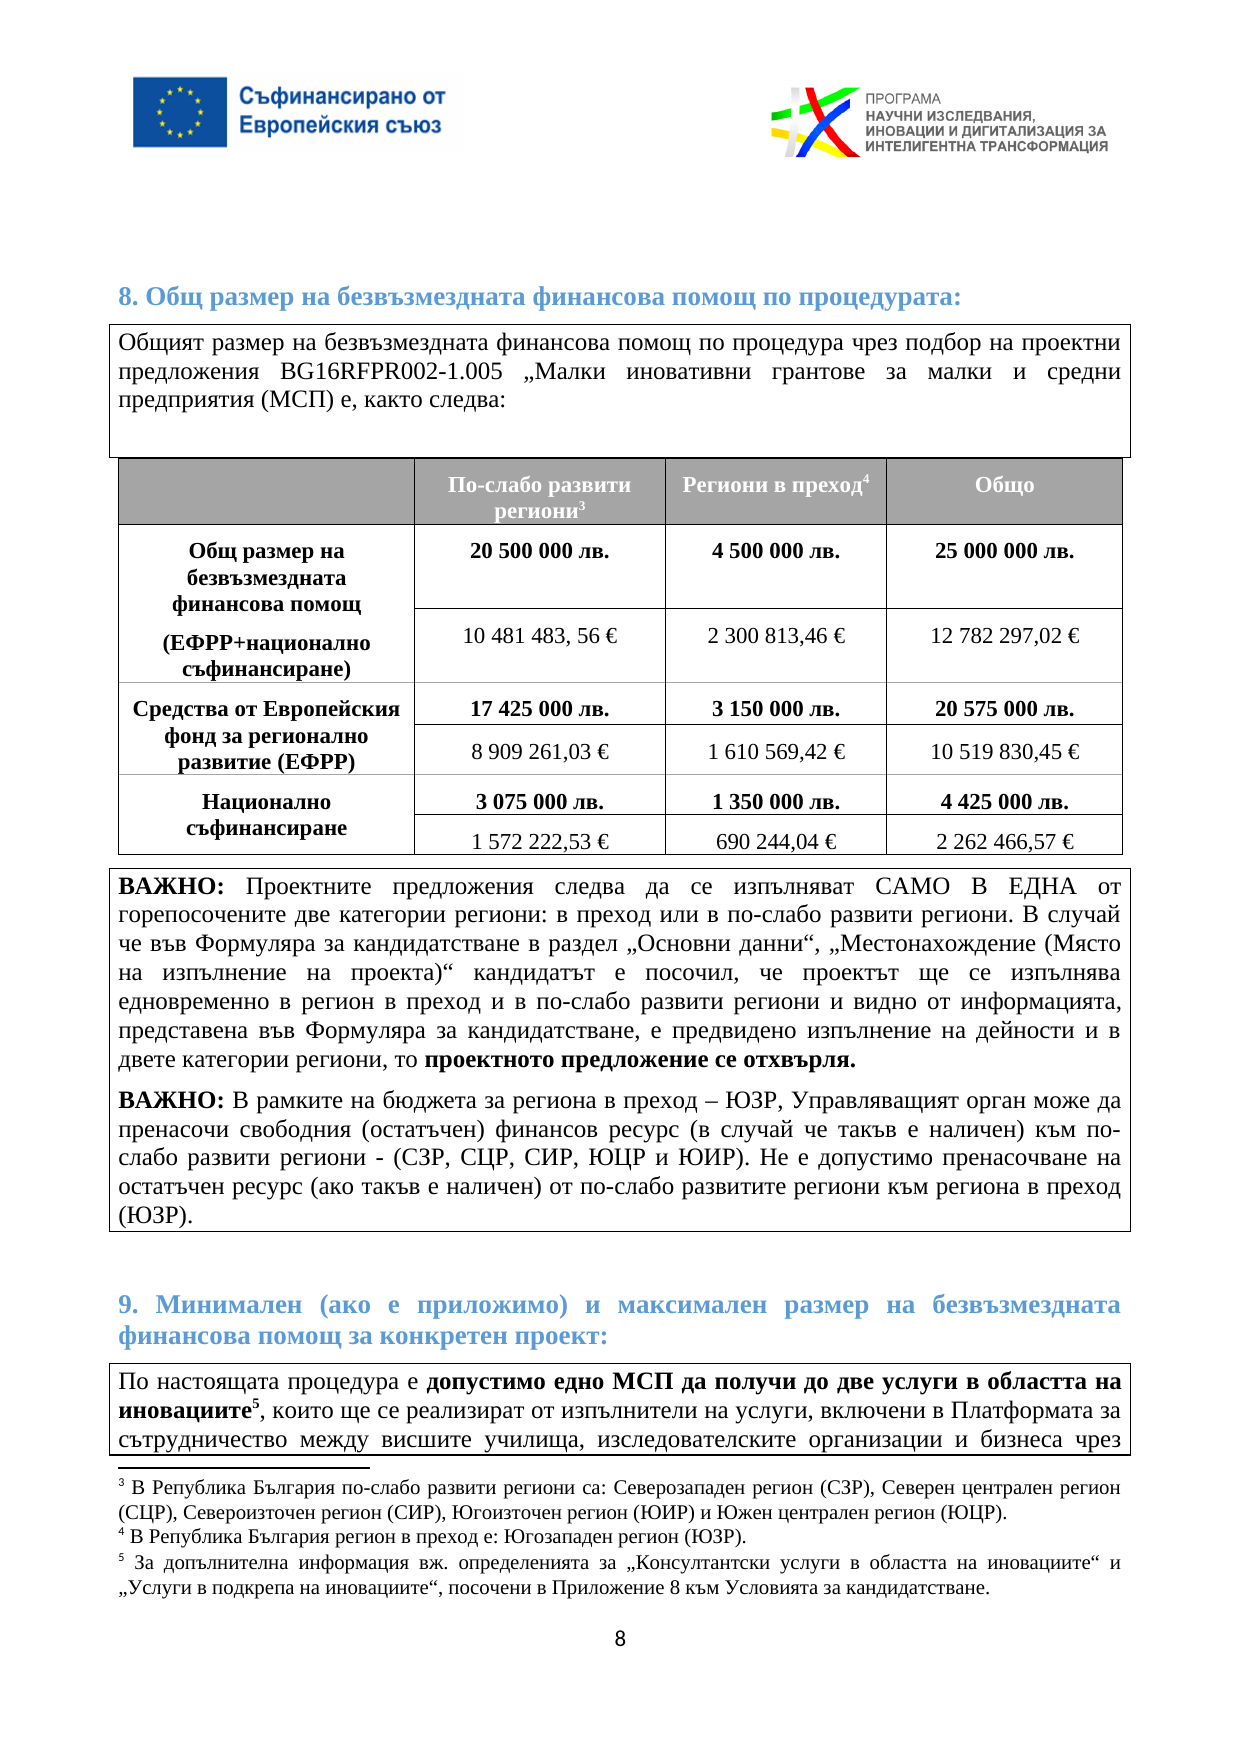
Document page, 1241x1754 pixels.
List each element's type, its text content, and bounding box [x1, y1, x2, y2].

picture [768, 73, 1111, 171]
table_cell 12 782 297,02 € [887, 609, 1122, 682]
subtitle 8. Общ размер на безвъзмездната финансова помощ по процедурата: [118, 280, 1122, 311]
table_cell 17 425 000 лв. [415, 683, 665, 724]
table_cell 3 075 000 лв. [415, 775, 665, 814]
table_cell Национално съфинансиране [119, 775, 414, 854]
text ВАЖНО: Проектните предложения следва да се изпълняват САМО В ЕДНА от горепосочените две категории региони: в преход или в по-слабо развити региони. В случай че във Формуляра за кандидатстване в раздел „Основни данни“, „Местонахождение (Място на изпълнение на проекта)“ кандидатът е посочил, че проектът ще се изпълнява едновременно в регион в преход и в по-слабо развити региони и видно от информацията, представена във Формуляра за кандидатстване, е предвидено изпълнение на дейности и в двете категории региони, то проектното предложение се отхвърля. [110, 869, 1130, 1072]
table_cell Общ размер на безвъзмездната финансова помощ (ЕФРР+национално съфинансиране) [119, 525, 414, 682]
table_header По-слабо развити региони [415, 459, 665, 524]
table_header [119, 459, 414, 524]
table_cell 2 300 813,46 € [666, 609, 886, 682]
table_cell 20 500 000 лв. [415, 525, 665, 608]
table_cell 4 500 000 лв. [666, 525, 886, 608]
table_cell 1 610 569,42 € [666, 725, 886, 774]
table_cell 10 481 483, 56 € [415, 609, 665, 682]
table_header Общо [887, 459, 1122, 524]
table_cell 20 575 000 лв. [887, 683, 1122, 724]
subtitle 9. Минимален (ако е приложимо) и максимален размер на безвъзмездната финансова помощ за конкретен проект: [118, 1288, 1122, 1351]
table_cell 8 909 261,03 € [415, 725, 665, 774]
table_cell 2 262 466,57 € [887, 815, 1122, 854]
table_header Региони в преход [666, 459, 886, 524]
table_cell 25 000 000 лв. [887, 525, 1122, 608]
table_cell 10 519 830,45 € [887, 725, 1122, 774]
text Общият размер на безвъзмездната финансова помощ по процедура чрез подбор на проектни предложения BG16RFPR002-1.005 „Малки иновативни грантове за малки и средни предприятия (МСП) е, както следва: [110, 325, 1130, 413]
table_cell 1 572 222,53 € [415, 815, 665, 854]
table_cell 1 350 000 лв. [666, 775, 886, 814]
table_cell 3 150 000 лв. [666, 683, 886, 724]
text ВАЖНО: В рамките на бюджета за региона в преход – ЮЗР, Управляващият орган може да пренасочи свободния (остатъчен) финансов ресурс (в случай че такъв е наличен) към по-слабо развити региони - (СЗР, СЦР, СИР, ЮЦР и ЮИР). Не е допустимо пренасочване на остатъчен ресурс (ако такъв е наличен) от по-слабо развитите региони към региона в преход (ЮЗР). [110, 1082, 1130, 1231]
picture [129, 73, 466, 152]
table_cell 4 425 000 лв. [887, 775, 1122, 814]
table_cell 690 244,04 € [666, 815, 886, 854]
table_cell Средства от Европейския фонд за регионално развитие (ЕФРР) [119, 683, 414, 774]
